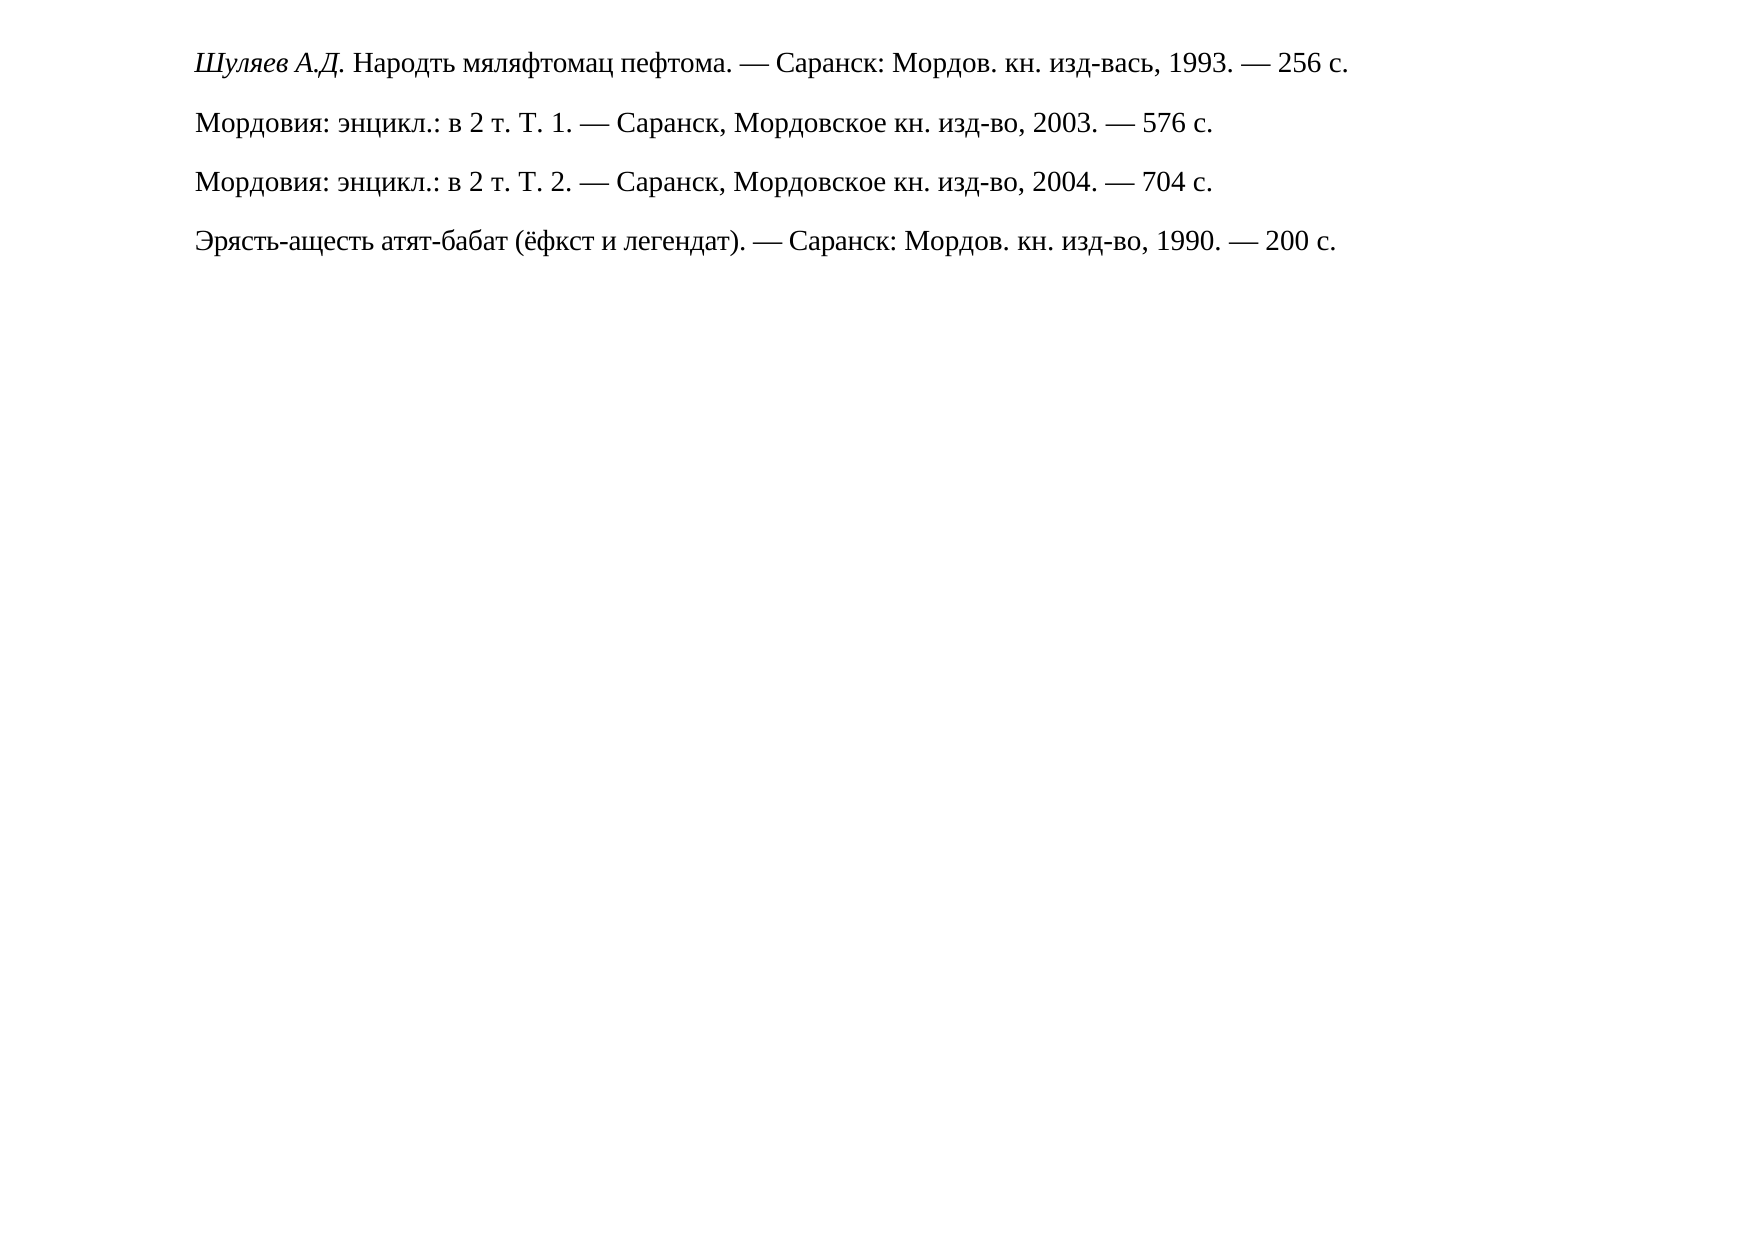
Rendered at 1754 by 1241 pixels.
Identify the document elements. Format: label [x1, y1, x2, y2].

table_cell [156, 44, 1624, 342]
